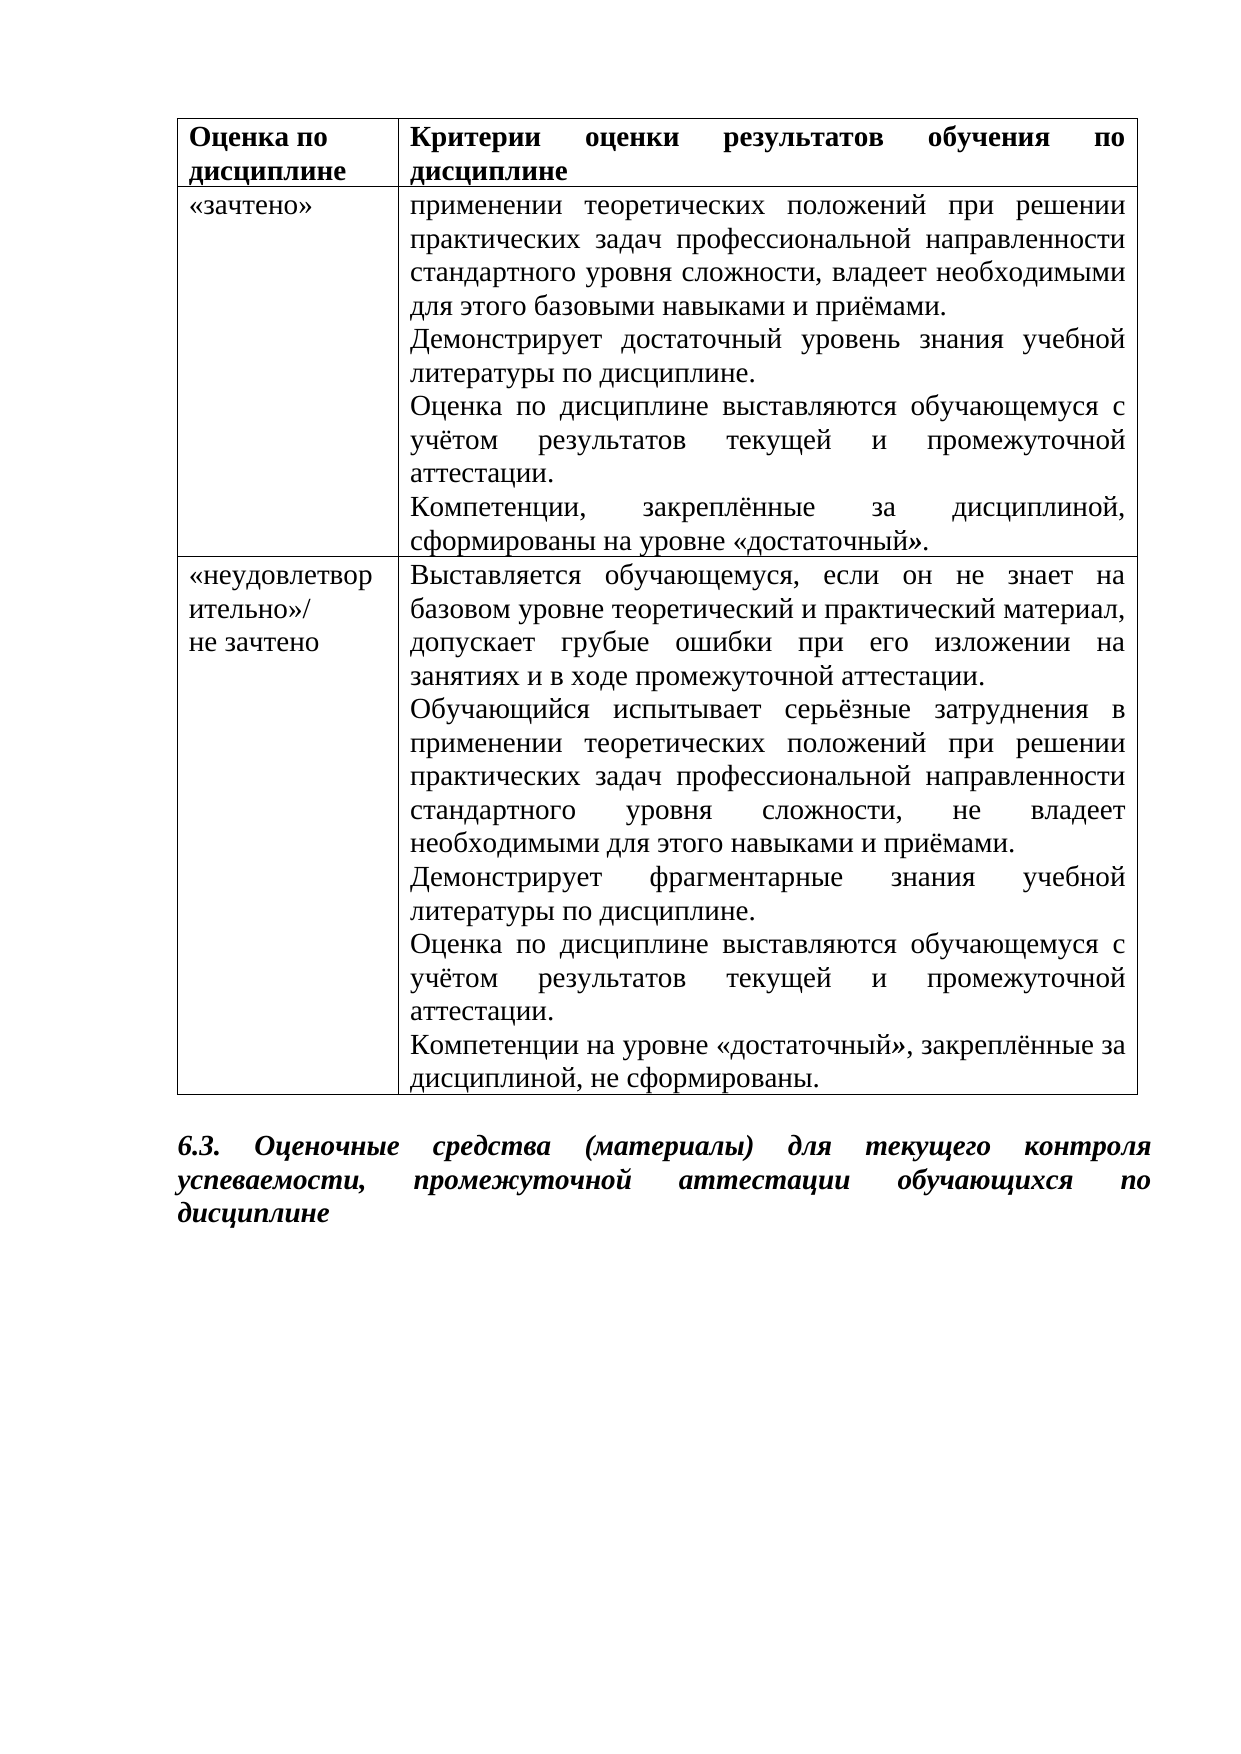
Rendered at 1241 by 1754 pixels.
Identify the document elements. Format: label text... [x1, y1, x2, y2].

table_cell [178, 187, 398, 556]
text 6.3. Оценочные средства (материалы) для текущего контроля успеваемости, промежуточной аттестации обучающихся по дисциплине [177, 1128, 1152, 1229]
table_header Оценка по дисциплине [178, 119, 398, 186]
table_header Критерии оценки результатов обучения по дисциплине [399, 119, 1137, 186]
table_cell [399, 187, 1137, 556]
table_cell «неудовлетворительно»/ не зачтено [178, 557, 398, 1094]
table_cell Выставляется обучающемуся, если он не знает на базовом уровне теоретический и практический материал, допускает грубые ошибки при его изложении на занятиях и в ходе промежуточной аттестации. Обучающийся испытывает серьёзные затруднения в применении теоретических положений при решении практических задач профессиональной направленности стандартного уровня сложности, не владеет необходимыми для этого навыками и приёмами. Демонстрирует фрагментарные знания учебной литературы по дисциплине. Оценка по дисциплине выставляются обучающемуся с учётом результатов текущей и промежуточной аттестации. Компетенции на уровне «достаточный», закреплённые за дисциплиной, не сформированы. [399, 557, 1137, 1094]
